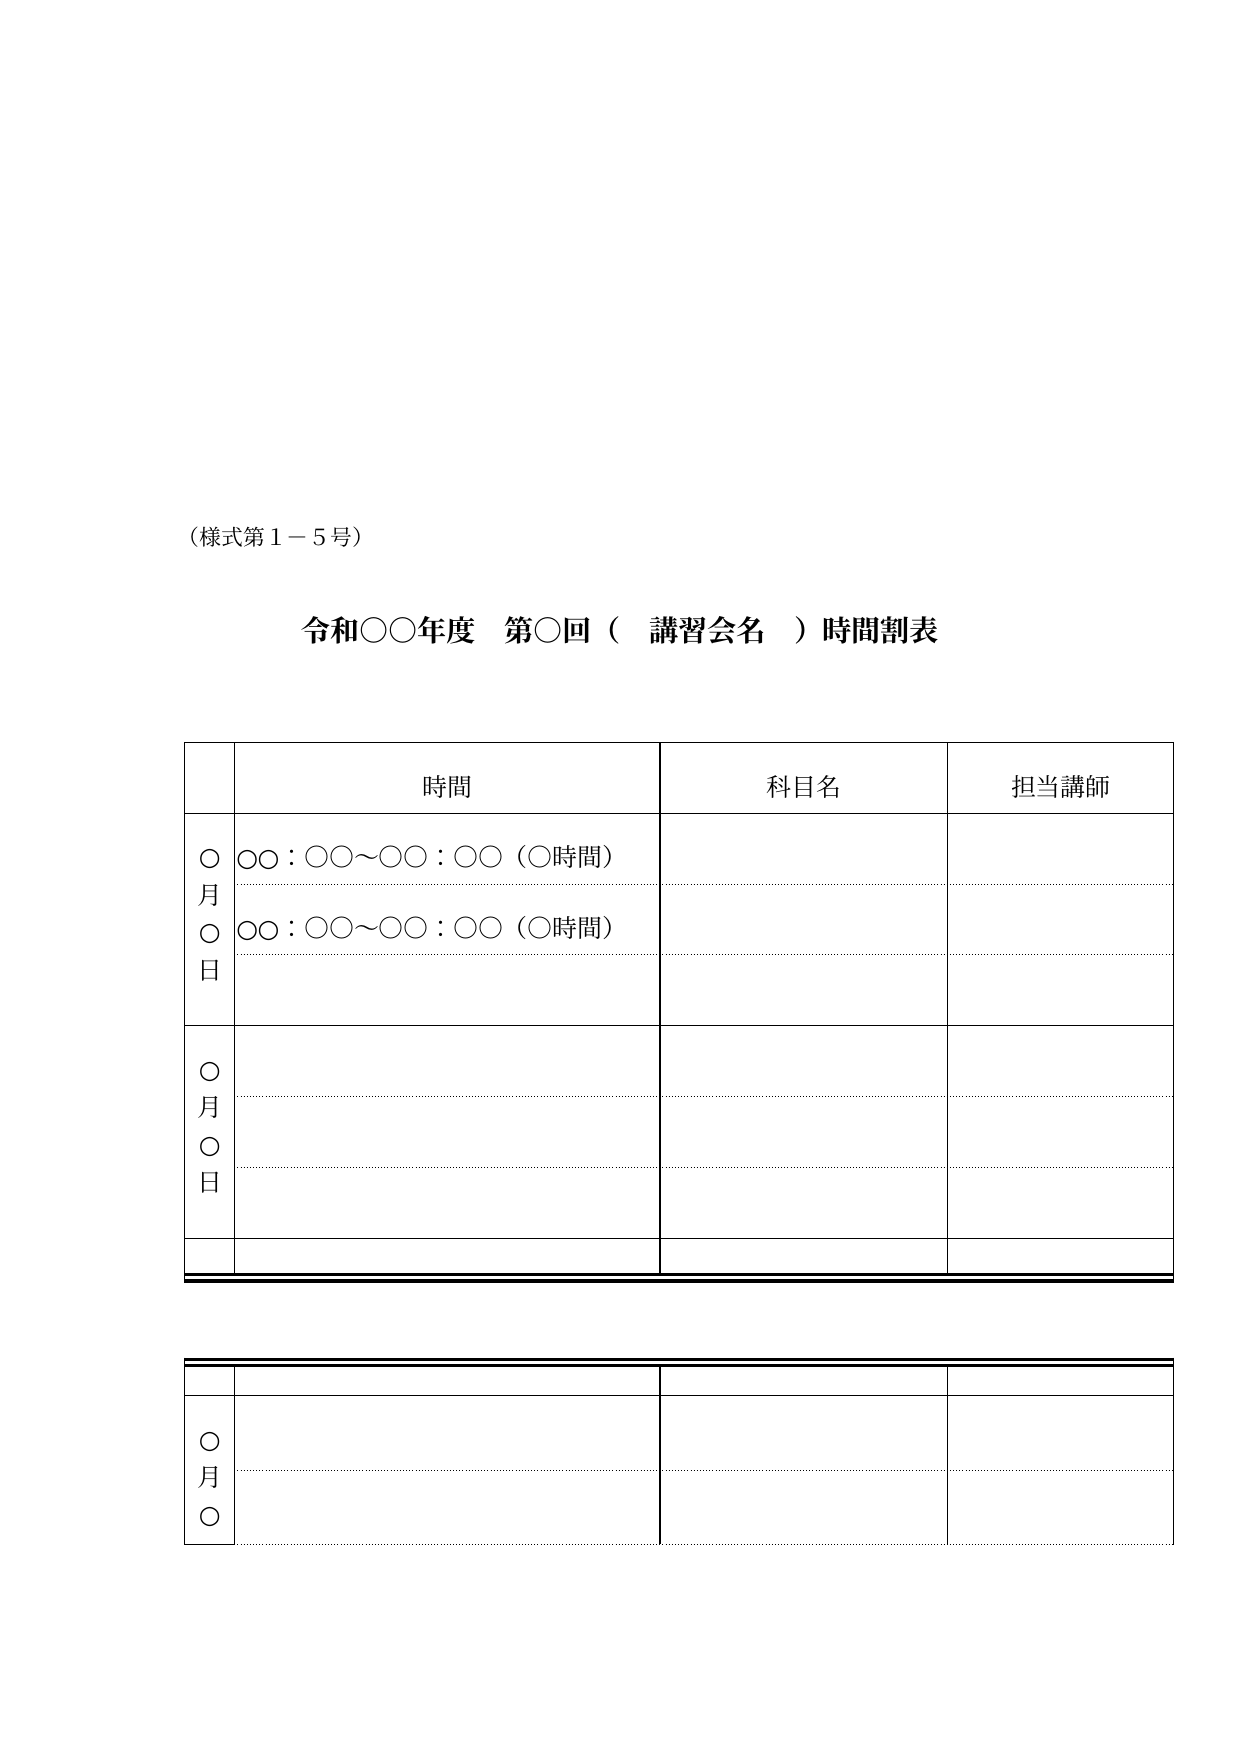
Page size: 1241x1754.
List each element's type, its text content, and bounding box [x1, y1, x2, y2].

table_cell [661, 1396, 947, 1469]
table_cell ○○：○○～○○：○○（○時間） [235, 814, 659, 883]
table_header [185, 743, 234, 813]
table_header [235, 1367, 659, 1395]
table_cell [948, 1026, 1173, 1096]
table_cell [235, 1396, 659, 1469]
text （様式第１－５号） [177, 517, 1063, 554]
table_cell ○ 月 ○ 日 [185, 1396, 234, 1544]
table_cell [235, 1026, 659, 1096]
table_cell [185, 1239, 234, 1273]
table_cell ○○：○○～○○：○○（○時間） [235, 884, 659, 954]
table_cell ○ 月 ○ 日 [185, 814, 234, 1025]
table_cell [948, 1396, 1173, 1469]
table_cell [948, 1096, 1173, 1167]
table_cell [661, 814, 947, 883]
table_header 科目名 [661, 743, 947, 813]
table_cell [235, 1239, 659, 1273]
table_header [948, 1367, 1173, 1395]
table_cell [661, 1167, 947, 1238]
table_header 時間 [235, 743, 659, 813]
table_cell [948, 954, 1173, 1025]
table_cell [661, 1470, 947, 1544]
table_cell [235, 1096, 659, 1167]
table_cell [235, 954, 659, 1025]
table_cell [948, 884, 1173, 954]
table_header 担当講師 [948, 743, 1173, 813]
table_cell [661, 954, 947, 1025]
table_cell [661, 1096, 947, 1167]
table_cell [235, 1167, 659, 1238]
table_header [185, 1367, 234, 1395]
table_cell [948, 1239, 1173, 1273]
table_cell [235, 1470, 659, 1544]
table_cell [661, 1026, 947, 1096]
table_cell [948, 1470, 1173, 1544]
table_cell [661, 1239, 947, 1273]
text 令和○○年度 第○回（ 講習会名 ）時間割表 [177, 592, 1063, 667]
table_header [661, 1367, 947, 1395]
table_cell [661, 884, 947, 954]
table_cell ○ 月 ○ 日 [185, 1026, 234, 1238]
table_cell [948, 814, 1173, 883]
table_cell [948, 1167, 1173, 1238]
